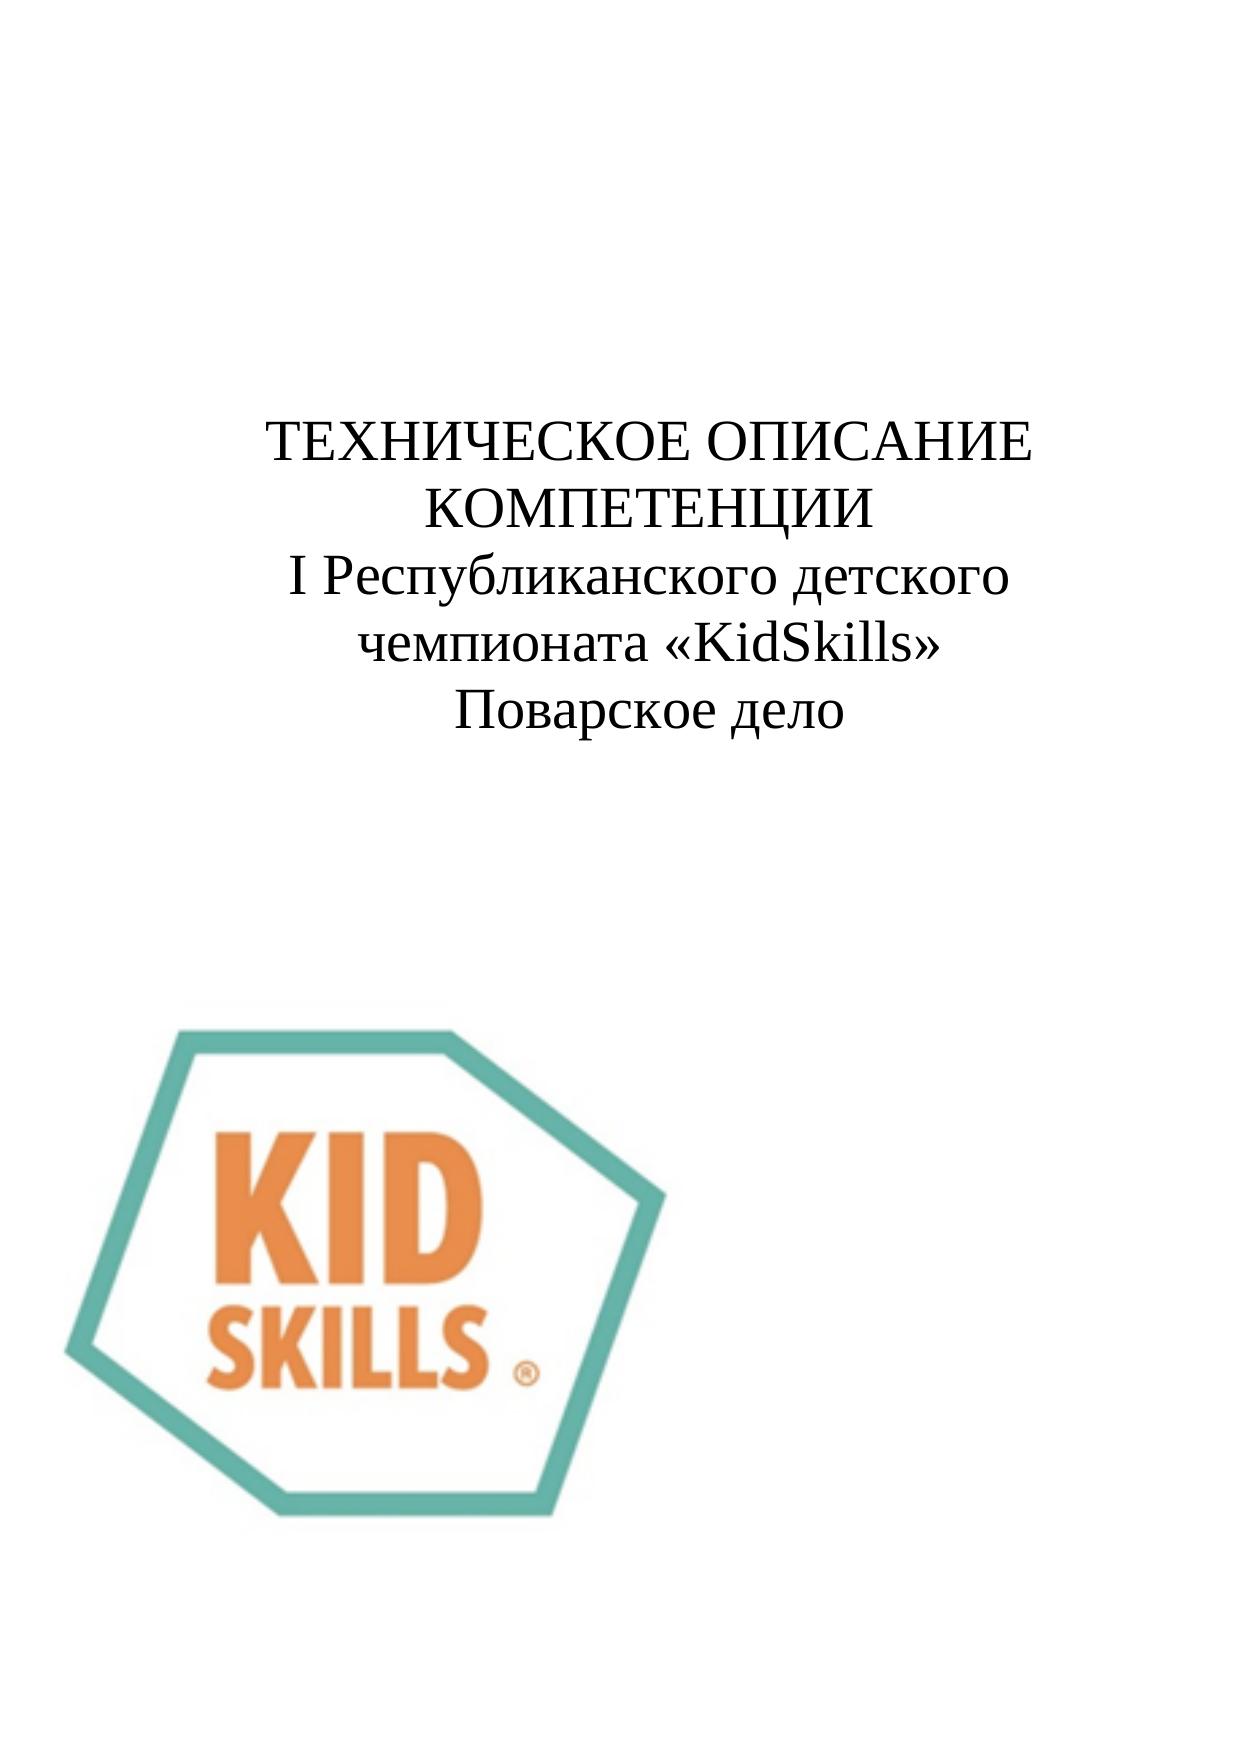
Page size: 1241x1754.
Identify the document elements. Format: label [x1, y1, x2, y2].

picture [6, 914, 727, 1635]
